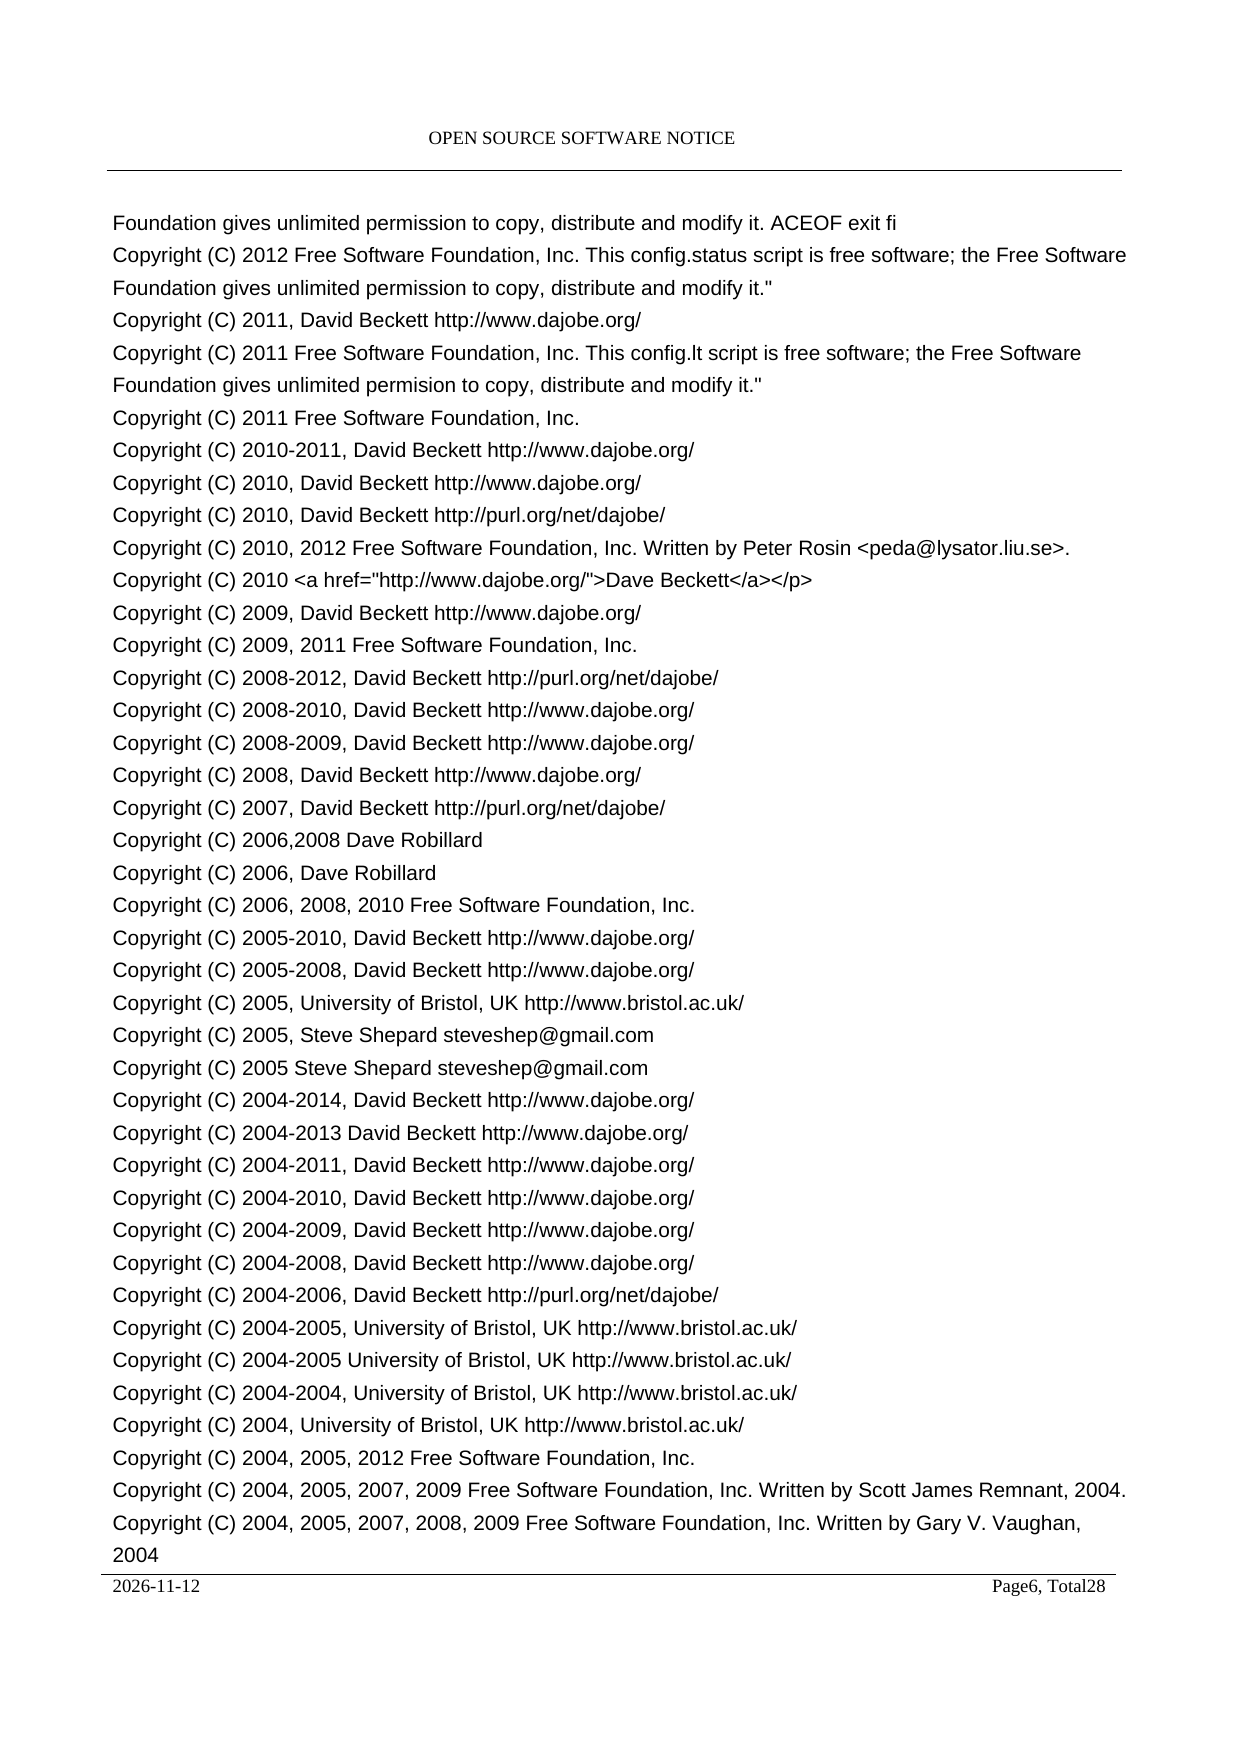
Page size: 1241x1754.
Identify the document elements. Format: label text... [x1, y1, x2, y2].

text Copyright (C) 2010, David Beckett http://purl.org/net/dajobe/ [112, 499, 1128, 531]
text Copyright (C) 2005-2008, David Beckett http://www.dajobe.org/ [112, 954, 1128, 986]
text Copyright (C) 2010, 2012 Free Software Foundation, Inc. Written by Peter Rosin <peda@lysator.liu.se>. [112, 531, 1128, 564]
text Copyright (C) 2004-2006, David Beckett http://purl.org/net/dajobe/ [112, 1279, 1128, 1311]
text Copyright (C) 2009, David Beckett http://www.dajobe.org/ [112, 596, 1128, 629]
text Copyright (C) 2004, 2005, 2012 Free Software Foundation, Inc. [112, 1441, 1128, 1474]
text Copyright (C) 2004, 2005, 2007, 2008, 2009 Free Software Foundation, Inc. Written by Gary V. Vaughan, 2004 [112, 1506, 1128, 1571]
text Copyright (C) 2006, Dave Robillard [112, 856, 1128, 889]
text Copyright (C) 2005, University of Bristol, UK http://www.bristol.ac.uk/ [112, 986, 1128, 1019]
text Copyright (C) 2008-2009, David Beckett http://www.dajobe.org/ [112, 726, 1128, 759]
text Copyright (C) 2008, David Beckett http://www.dajobe.org/ [112, 759, 1128, 791]
text Copyright (C) 2011 Free Software Foundation, Inc. This config.lt script is free software; the Free Software Foundation gives unlimited permision to copy, distribute and modify it." [112, 336, 1128, 401]
text Copyright (C) 2005 Steve Shepard steveshep@gmail.com [112, 1051, 1128, 1084]
text Copyright (C) 2006,2008 Dave Robillard [112, 824, 1128, 856]
text Copyright (C) 2004-2008, David Beckett http://www.dajobe.org/ [112, 1246, 1128, 1279]
text Copyright (C) 2011 Free Software Foundation, Inc. [112, 401, 1128, 434]
text Copyright (C) 2008-2012, David Beckett http://purl.org/net/dajobe/ [112, 661, 1128, 694]
text Copyright (C) 2004-2004, University of Bristol, UK http://www.bristol.ac.uk/ [112, 1376, 1128, 1409]
text Copyright (C) 2009, 2011 Free Software Foundation, Inc. [112, 629, 1128, 661]
text Copyright (C) 2010-2011, David Beckett http://www.dajobe.org/ [112, 434, 1128, 466]
text Copyright (C) 2012 Free Software Foundation, Inc. This config.status script is free software; the Free Software Foundation gives unlimited permission to copy, distribute and modify it." [112, 239, 1128, 304]
text Copyright (C) 2005, Steve Shepard steveshep@gmail.com [112, 1019, 1128, 1051]
text Copyright (C) 2007, David Beckett http://purl.org/net/dajobe/ [112, 791, 1128, 824]
text Copyright (C) 2004, 2005, 2007, 2009 Free Software Foundation, Inc. Written by Scott James Remnant, 2004. [112, 1474, 1128, 1506]
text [112, 206, 1128, 239]
text Copyright (C) 2008-2010, David Beckett http://www.dajobe.org/ [112, 694, 1128, 726]
text Copyright (C) 2005-2010, David Beckett http://www.dajobe.org/ [112, 921, 1128, 954]
text Copyright (C) 2004-2011, David Beckett http://www.dajobe.org/ [112, 1149, 1128, 1181]
text Copyright (C) 2010, David Beckett http://www.dajobe.org/ [112, 466, 1128, 499]
text Copyright (C) 2006, 2008, 2010 Free Software Foundation, Inc. [112, 889, 1128, 921]
text Copyright (C) 2004, University of Bristol, UK http://www.bristol.ac.uk/ [112, 1409, 1128, 1441]
text Copyright (C) 2004-2005, University of Bristol, UK http://www.bristol.ac.uk/ [112, 1311, 1128, 1344]
text Copyright (C) 2004-2005 University of Bristol, UK http://www.bristol.ac.uk/ [112, 1344, 1128, 1376]
text Copyright (C) 2004-2009, David Beckett http://www.dajobe.org/ [112, 1214, 1128, 1246]
text Copyright (C) 2011, David Beckett http://www.dajobe.org/ [112, 304, 1128, 336]
text Copyright (C) 2004-2013 David Beckett http://www.dajobe.org/ [112, 1116, 1128, 1149]
text Copyright (C) 2004-2014, David Beckett http://www.dajobe.org/ [112, 1084, 1128, 1116]
text Copyright (C) 2010 <a href="http://www.dajobe.org/">Dave Beckett</a></p> [112, 564, 1128, 596]
text Copyright (C) 2004-2010, David Beckett http://www.dajobe.org/ [112, 1181, 1128, 1214]
